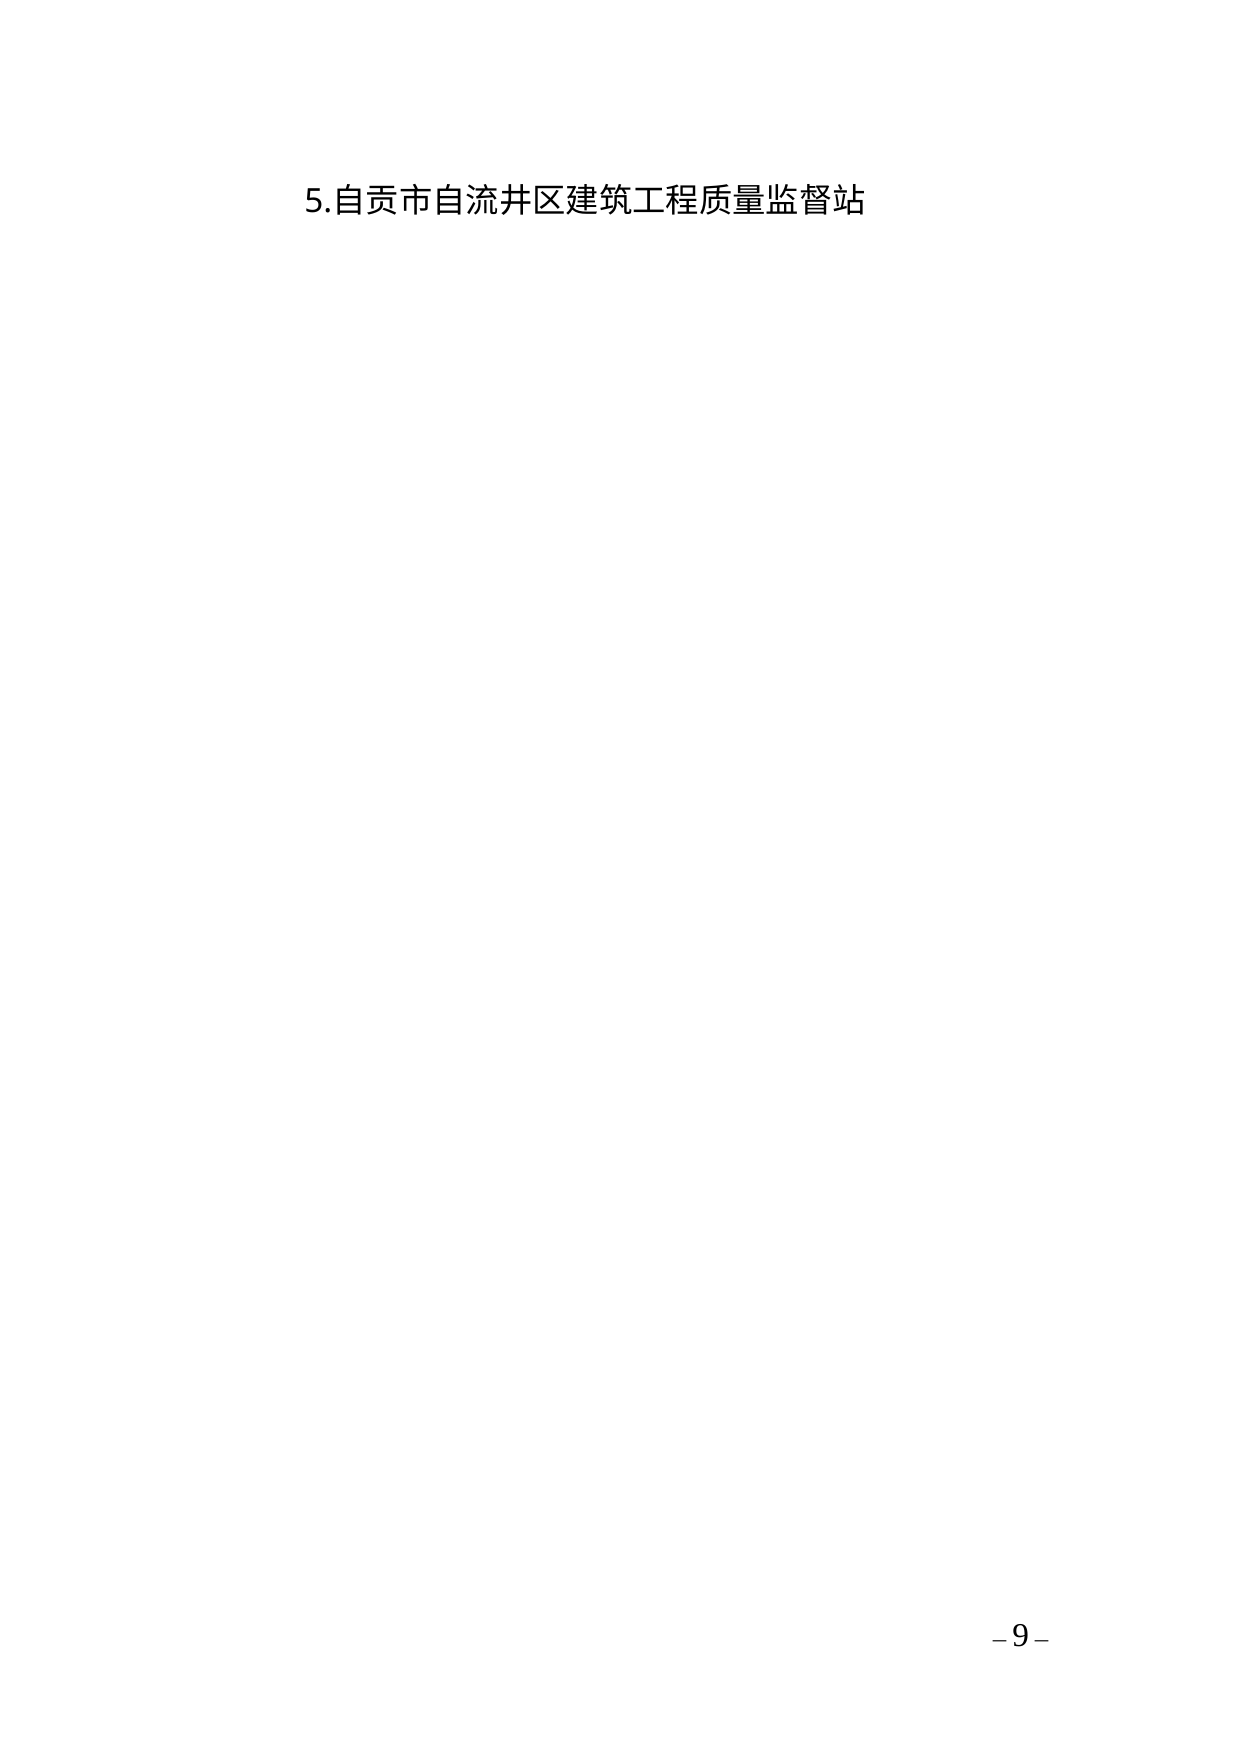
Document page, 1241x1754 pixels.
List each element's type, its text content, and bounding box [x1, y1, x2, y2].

text 5.自贡市自流井区建筑工程质量监督站 [187, 162, 1053, 224]
